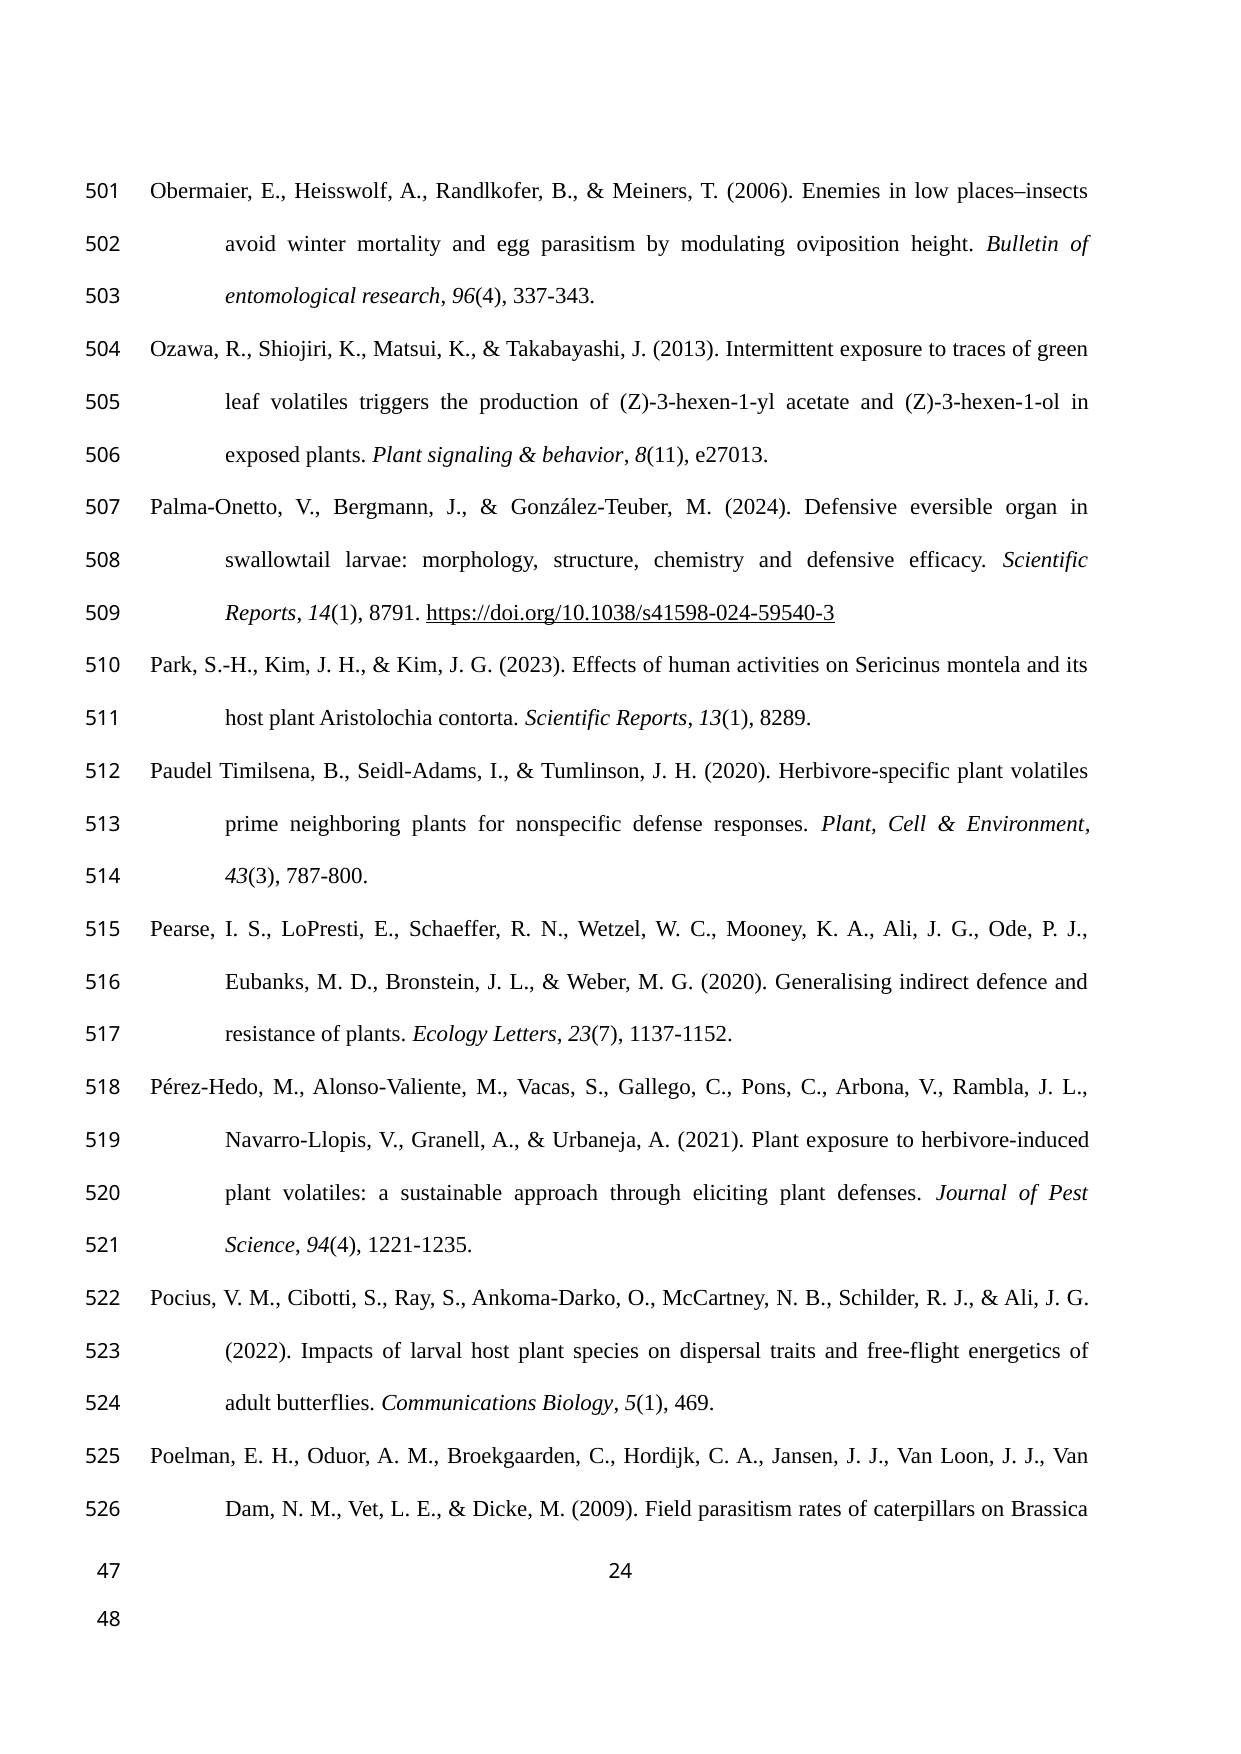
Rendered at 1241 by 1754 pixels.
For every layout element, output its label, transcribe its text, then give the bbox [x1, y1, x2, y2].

text Obermaier, E., Heisswolf, A., Randlkofer, B., & Meiners, T. (2006). Enemies in low places–insects avoid winter mortality and egg parasitism by modulating oviposition height. Bulletin of entomological research, 96(4), 337-343. [150, 177, 1090, 309]
text Pearse, I. S., LoPresti, E., Schaeffer, R. N., Wetzel, W. C., Mooney, K. A., Ali, J. G., Ode, P. J., Eubanks, M. D., Bronstein, J. L., & Weber, M. G. (2020). Generalising indirect defence and resistance of plants. Ecology Letters, 23(7), 1137-1152. [150, 915, 1090, 1047]
text Palma-Onetto, V., Bergmann, J., & González-Teuber, M. (2024). Defensive eversible organ in swallowtail larvae: morphology, structure, chemistry and defensive efficacy. Scientific Reports, 14(1), 8791. https://doi.org/10.1038/s41598-024-59540-3 [150, 493, 1090, 625]
text Park, S.-H., Kim, J. H., & Kim, J. G. (2023). Effects of human activities on Sericinus montela and its host plant Aristolochia contorta. Scientific Reports, 13(1), 8289. [150, 652, 1090, 731]
text Paudel Timilsena, B., Seidl‐Adams, I., & Tumlinson, J. H. (2020). Herbivore‐specific plant volatiles prime neighboring plants for nonspecific defense responses. Plant, Cell & Environment, 43(3), 787-800. [150, 757, 1090, 889]
text Pérez-Hedo, M., Alonso-Valiente, M., Vacas, S., Gallego, C., Pons, C., Arbona, V., Rambla, J. L., Navarro-Llopis, V., Granell, A., & Urbaneja, A. (2021). Plant exposure to herbivore-induced plant volatiles: a sustainable approach through eliciting plant defenses. Journal of Pest Science, 94(4), 1221-1235. [150, 1073, 1090, 1258]
text Ozawa, R., Shiojiri, K., Matsui, K., & Takabayashi, J. (2013). Intermittent exposure to traces of green leaf volatiles triggers the production of (Z)-3-hexen-1-yl acetate and (Z)-3-hexen-1-ol in exposed plants. Plant signaling & behavior, 8(11), e27013. [150, 335, 1090, 467]
text Pocius, V. M., Cibotti, S., Ray, S., Ankoma-Darko, O., McCartney, N. B., Schilder, R. J., & Ali, J. G. (2022). Impacts of larval host plant species on dispersal traits and free-flight energetics of adult butterflies. Communications Biology, 5(1), 469. [150, 1284, 1090, 1416]
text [150, 1442, 1090, 1521]
